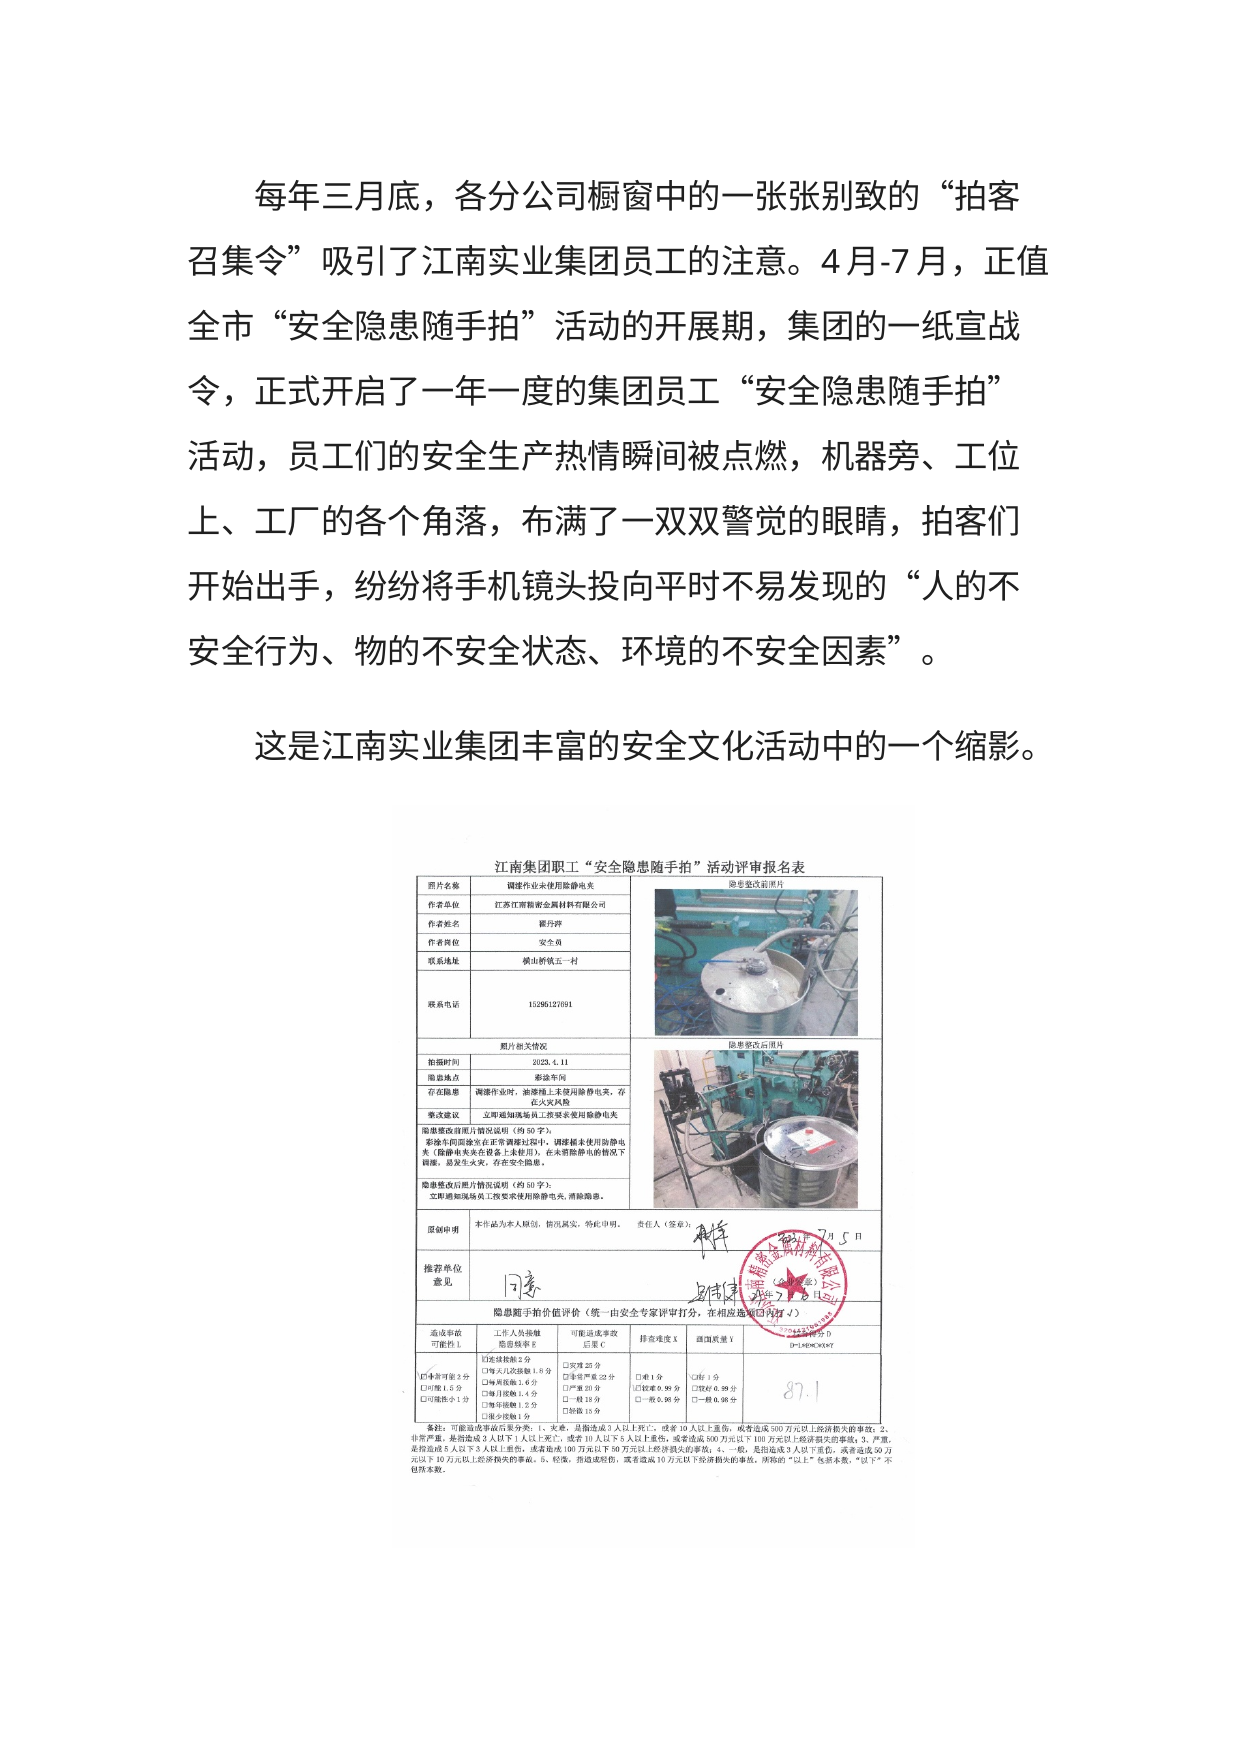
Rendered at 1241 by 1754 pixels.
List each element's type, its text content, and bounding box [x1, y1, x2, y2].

picture [392, 805, 915, 1548]
text 每年三月底，各分公司橱窗中的一张张别致的“拍客召集令”吸引了江南实业集团员工的注意。4月-7月，正值全市“安全隐患随手拍”活动的开展期，集团的一纸宣战令，正式开启了一年一度的集团员工“安全隐患随手拍”活动，员工们的安全生产热情瞬间被点燃，机器旁、工位上、工厂的各个角落，布满了一双双警觉的眼睛，拍客们开始出手，纷纷将手机镜头投向平时不易发现的“人的不安全行为、物的不安全状态、环境的不安全因素”。 [187, 162, 1053, 682]
text 这是江南实业集团丰富的安全文化活动中的一个缩影。 [187, 711, 1053, 776]
